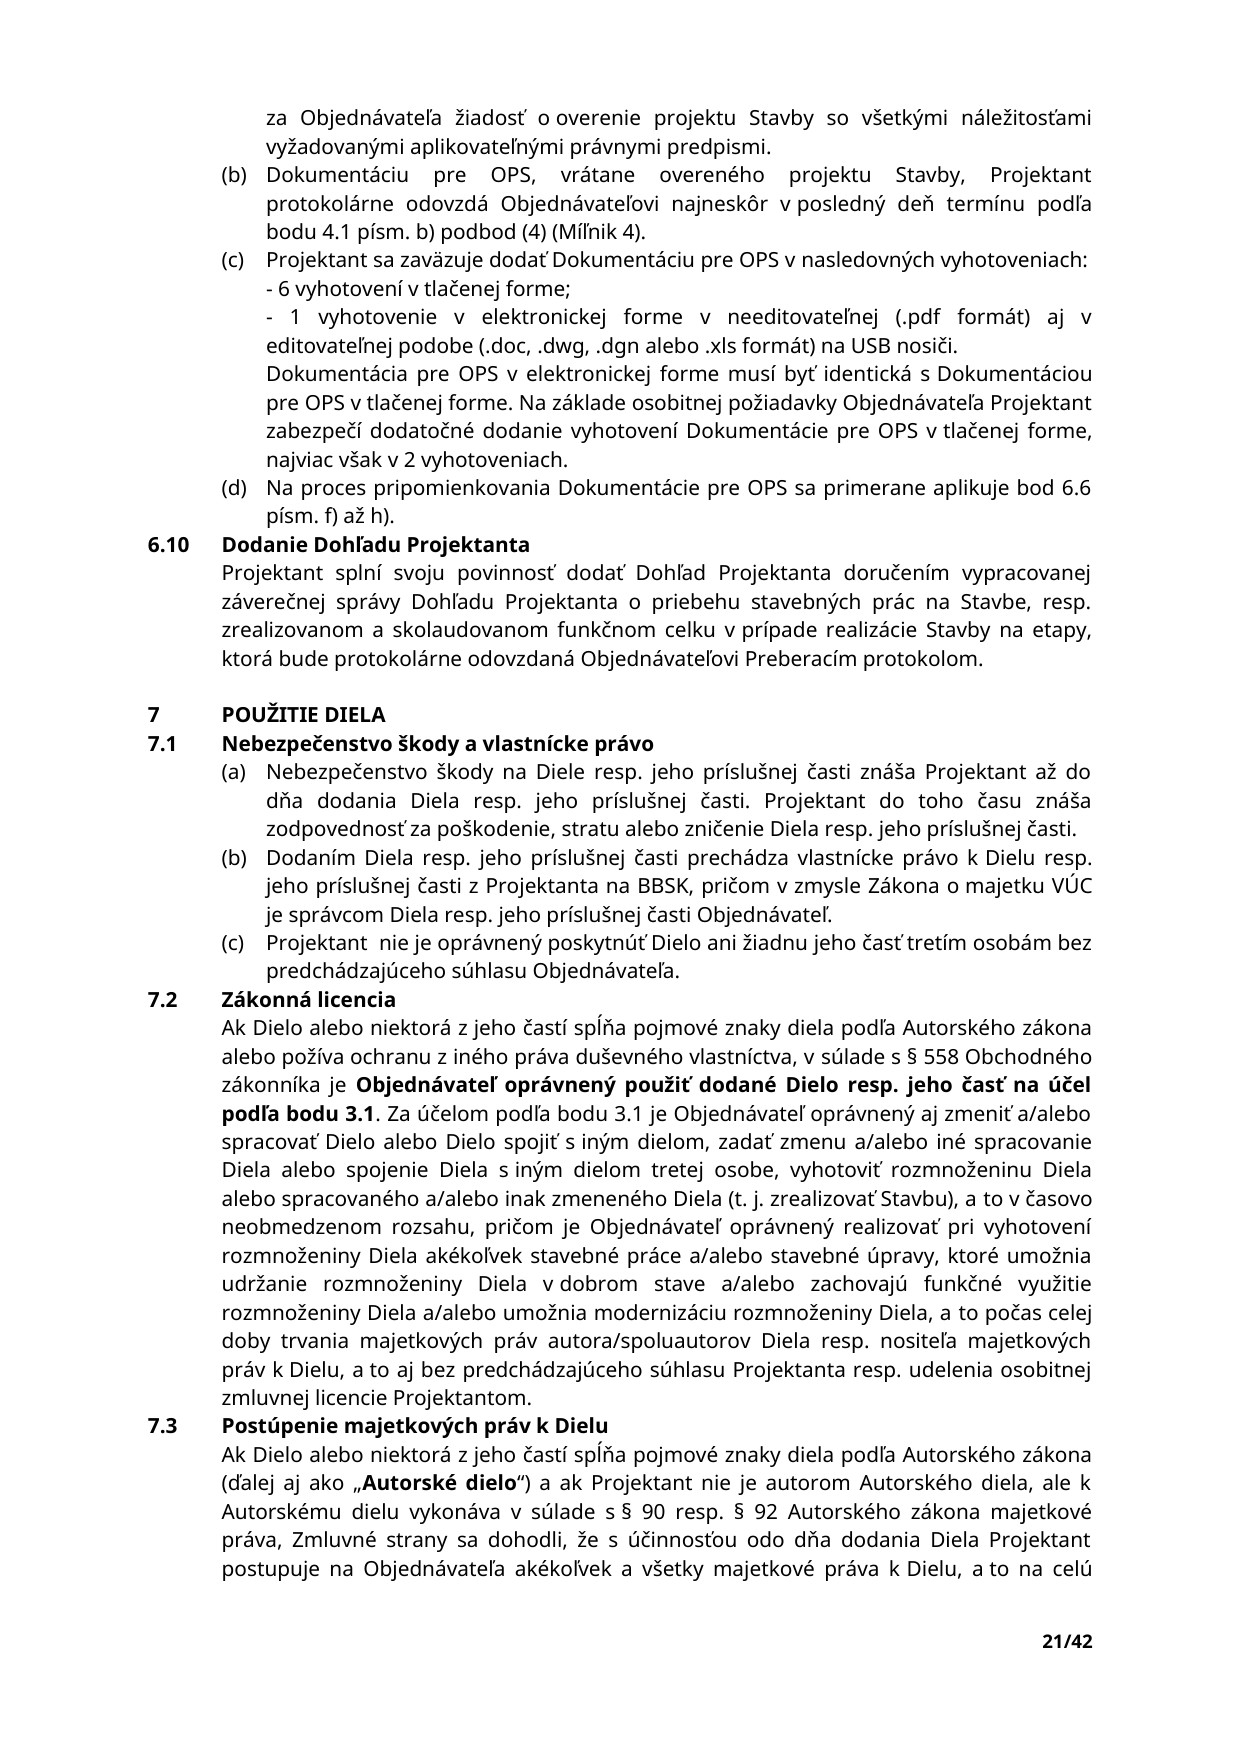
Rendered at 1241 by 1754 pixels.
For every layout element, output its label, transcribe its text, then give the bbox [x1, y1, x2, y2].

text (a) Nebezpečenstvo škody na Diele resp. jeho príslušnej časti znáša Projektant až do dňa dodania Diela resp. jeho príslušnej časti. Projektant do toho času znáša zodpovednosť za poškodenie, stratu alebo zničenie Diela resp. jeho príslušnej časti. [221, 757, 1093, 843]
text (c) Projektant sa zaväzuje dodať Dokumentáciu pre OPS v nasledovných vyhotoveniach: [221, 246, 1093, 274]
text Ak Dielo alebo niektorá z jeho častí spĺňa pojmové znaky diela podľa Autorského zákona alebo požíva ochranu z iného práva duševného vlastníctva, v súlade s § 558 Obchodného zákonníka je Objednávateľ oprávnený použiť dodané Dielo resp. jeho časť na účel podľa bodu 3.1. Za účelom podľa bodu 3.1 je Objednávateľ oprávnený aj zmeniť a/alebo spracovať Dielo alebo Dielo spojiť s iným dielom, zadať zmenu a/alebo iné spracovanie Diela alebo spojenie Diela s iným dielom tretej osobe, vyhotoviť rozmnoženinu Diela alebo spracovaného a/alebo inak zmeneného Diela (t. j. zrealizovať Stavbu), a to v časovo neobmedzenom rozsahu, pričom je Objednávateľ oprávnený realizovať pri vyhotovení rozmnoženiny Diela akékoľvek stavebné práce a/alebo stavebné úpravy, ktoré umožnia udržanie rozmnoženiny Diela v dobrom stave a/alebo zachovajú funkčné využitie rozmnoženiny Diela a/alebo umožnia modernizáciu rozmnoženiny Diela, a to počas celej doby trvania majetkových práv autora/spoluautorov Diela resp. nositeľa majetkových práv k Dielu, a to aj bez predchádzajúceho súhlasu Projektanta resp. udelenia osobitnej zmluvnej licencie Projektantom. [221, 1013, 1093, 1412]
text 7.2 Zákonná licencia [148, 985, 1093, 1013]
text (c) Projektant nie je oprávnený poskytnúť Dielo ani žiadnu jeho časť tretím osobám bez predchádzajúceho súhlasu Objednávateľa. [221, 928, 1093, 985]
text - 1 vyhotovenie v elektronickej forme v needitovateľnej (.pdf formát) aj v editovateľnej podobe (.doc, .dwg, .dgn alebo .xls formát) na USB nosiči. [221, 302, 1093, 359]
text (b) Dokumentáciu pre OPS, vrátane overeného projektu Stavby, Projektant protokolárne odovzdá Objednávateľovi najneskôr v posledný deň termínu podľa bodu 4.1 písm. b) podbod (4) (Míľnik 4). [221, 160, 1093, 246]
text Projektant splní svoju povinnosť dodať Dohľad Projektanta doručením vypracovanej záverečnej správy Dohľadu Projektanta o priebehu stavebných prác na Stavbe, resp. zrealizovanom a skolaudovanom funkčnom celku v prípade realizácie Stavby na etapy, ktorá bude protokolárne odovzdaná Objednávateľovi Preberacím protokolom. [221, 558, 1093, 672]
text 7 POUŽITIE DIELA [148, 701, 1093, 729]
text (b) Dodaním Diela resp. jeho príslušnej časti prechádza vlastnícke právo k Dielu resp. jeho príslušnej časti z Projektanta na BBSK, pričom v zmysle Zákona o majetku VÚC je správcom Diela resp. jeho príslušnej časti Objednávateľ. [221, 843, 1093, 928]
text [221, 103, 1093, 160]
text (d) Na proces pripomienkovania Dokumentácie pre OPS sa primerane aplikuje bod 6.6 písm. f) až h). [221, 473, 1093, 530]
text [221, 1440, 1093, 1582]
text Dokumentácia pre OPS v elektronickej forme musí byť identická s Dokumentáciou pre OPS v tlačenej forme. Na základe osobitnej požiadavky Objednávateľa Projektant zabezpečí dodatočné dodanie vyhotovení Dokumentácie pre OPS v tlačenej forme, najviac však v 2 vyhotoveniach. [221, 359, 1093, 473]
text 7.1 Nebezpečenstvo škody a vlastnícke právo [148, 729, 1093, 757]
text 6.10 Dodanie Dohľadu Projektanta [148, 530, 1093, 558]
text 7.3 Postúpenie majetkových práv k Dielu [148, 1412, 1093, 1440]
text - 6 vyhotovení v tlačenej forme; [221, 274, 1093, 302]
